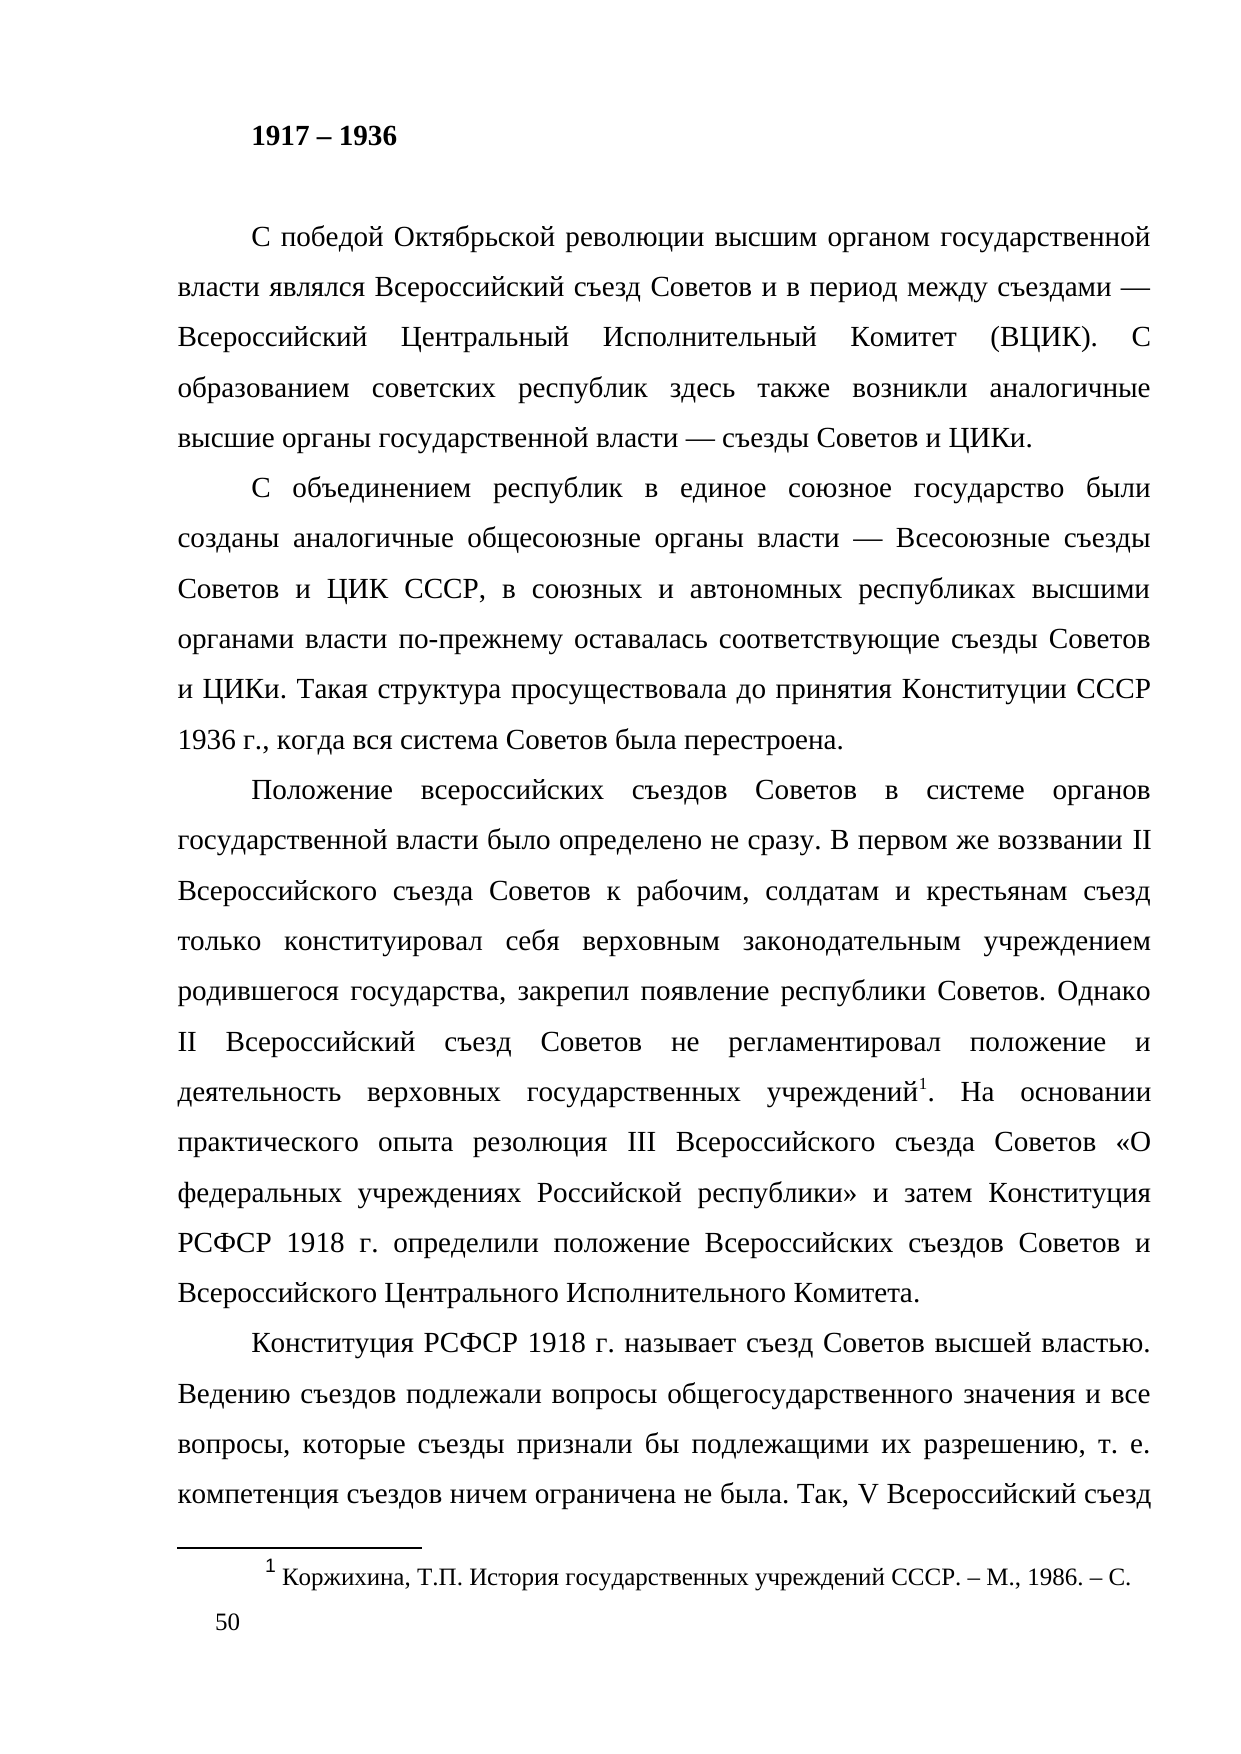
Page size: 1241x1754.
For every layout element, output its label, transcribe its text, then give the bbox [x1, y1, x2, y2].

text Положение всероссийских съездов Советов в системе органов государственной власти было определено не сразу. В первом же воззвании II Всероссийского съезда Советов к рабочим, солдатам и крестьянам съезд только конституировал себя верховным законодательным учреждением родившегося государства, закрепил появление республики Советов. Однако II Всероссийский съезд Советов не регламентировал положение и деятельность верховных государственных учреждений. На основании практического опыта резолюция III Всероссийского съезда Советов «О федеральных учреждениях Российской республики» и затем Конституция РСФСР 1918 г. определили положение Всероссийских съездов Советов и Всероссийского Центрального Исполнительного Комитета. [177, 772, 1152, 1309]
text 1917 – 1936 [177, 118, 1152, 152]
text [177, 1326, 1152, 1510]
text С объединением республик в единое союзное государство были созданы аналогичные общесоюзные органы власти — Всесоюзные съезды Советов и ЦИК СССР, в союзных и автономных республиках высшими органами власти по-прежнему оставалась соответствующие съезды Советов и ЦИКи. Такая структура просуществовала до принятия Конституции СССР 1936 г., когда вся система Советов была перестроена. [177, 470, 1152, 755]
text С победой Октябрьской революции высшим органом государственной власти являлся Всероссийский съезд Советов и в период между съездами — Всероссийский Центральный Исполнительный Комитет (ВЦИК). С образованием советских республик здесь также возникли аналогичные высшие органы государственной власти — съезды Советов и ЦИКи. [177, 219, 1152, 453]
